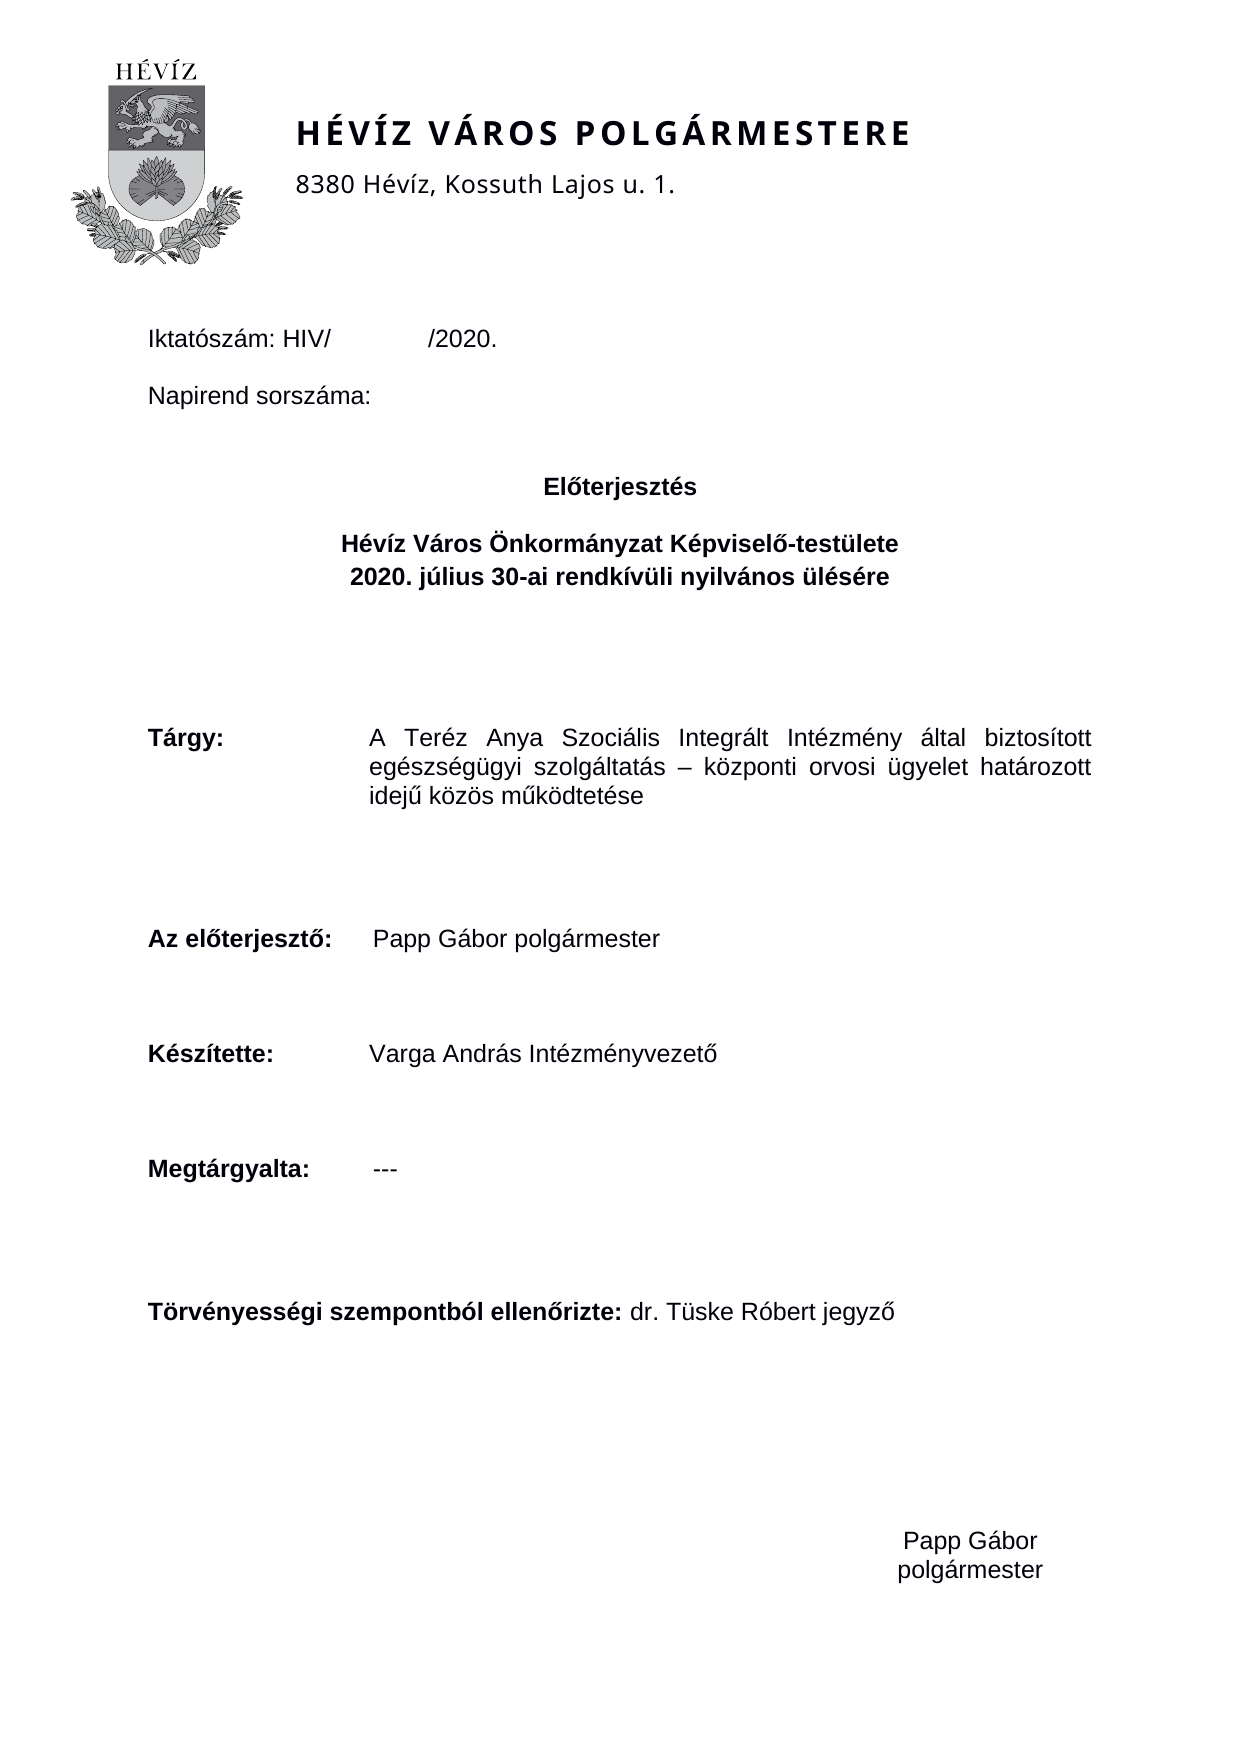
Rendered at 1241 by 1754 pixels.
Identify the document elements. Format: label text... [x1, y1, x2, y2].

text Törvényességi szempontból ellenőrizte: dr. Tüske Róbert jegyző [148, 1297, 1093, 1326]
text Papp Gábor [148, 1526, 1093, 1555]
text Megtárgyalta: --- [148, 1154, 1093, 1182]
text Előterjesztés [148, 472, 1093, 501]
text 2020. július 30-ai rendkívüli nyilvános ülésére [148, 562, 1093, 591]
text Napirend sorszáma: [148, 381, 1093, 410]
text Tárgy: A Teréz Anya Szociális Integrált Intézmény által biztosított egészségügyi szolgáltatás – központi orvosi ügyelet határozott idejű közös működtetése [148, 723, 1093, 809]
text Az előterjesztő: Papp Gábor polgármester [148, 924, 1093, 953]
text polgármester [148, 1555, 1093, 1583]
text Iktatószám: HIV/ /2020. [148, 324, 1093, 353]
text Készítette: Varga András Intézményvezető [148, 1039, 1093, 1068]
text Hévíz Város Önkormányzat Képviselő-testülete [148, 529, 1093, 558]
